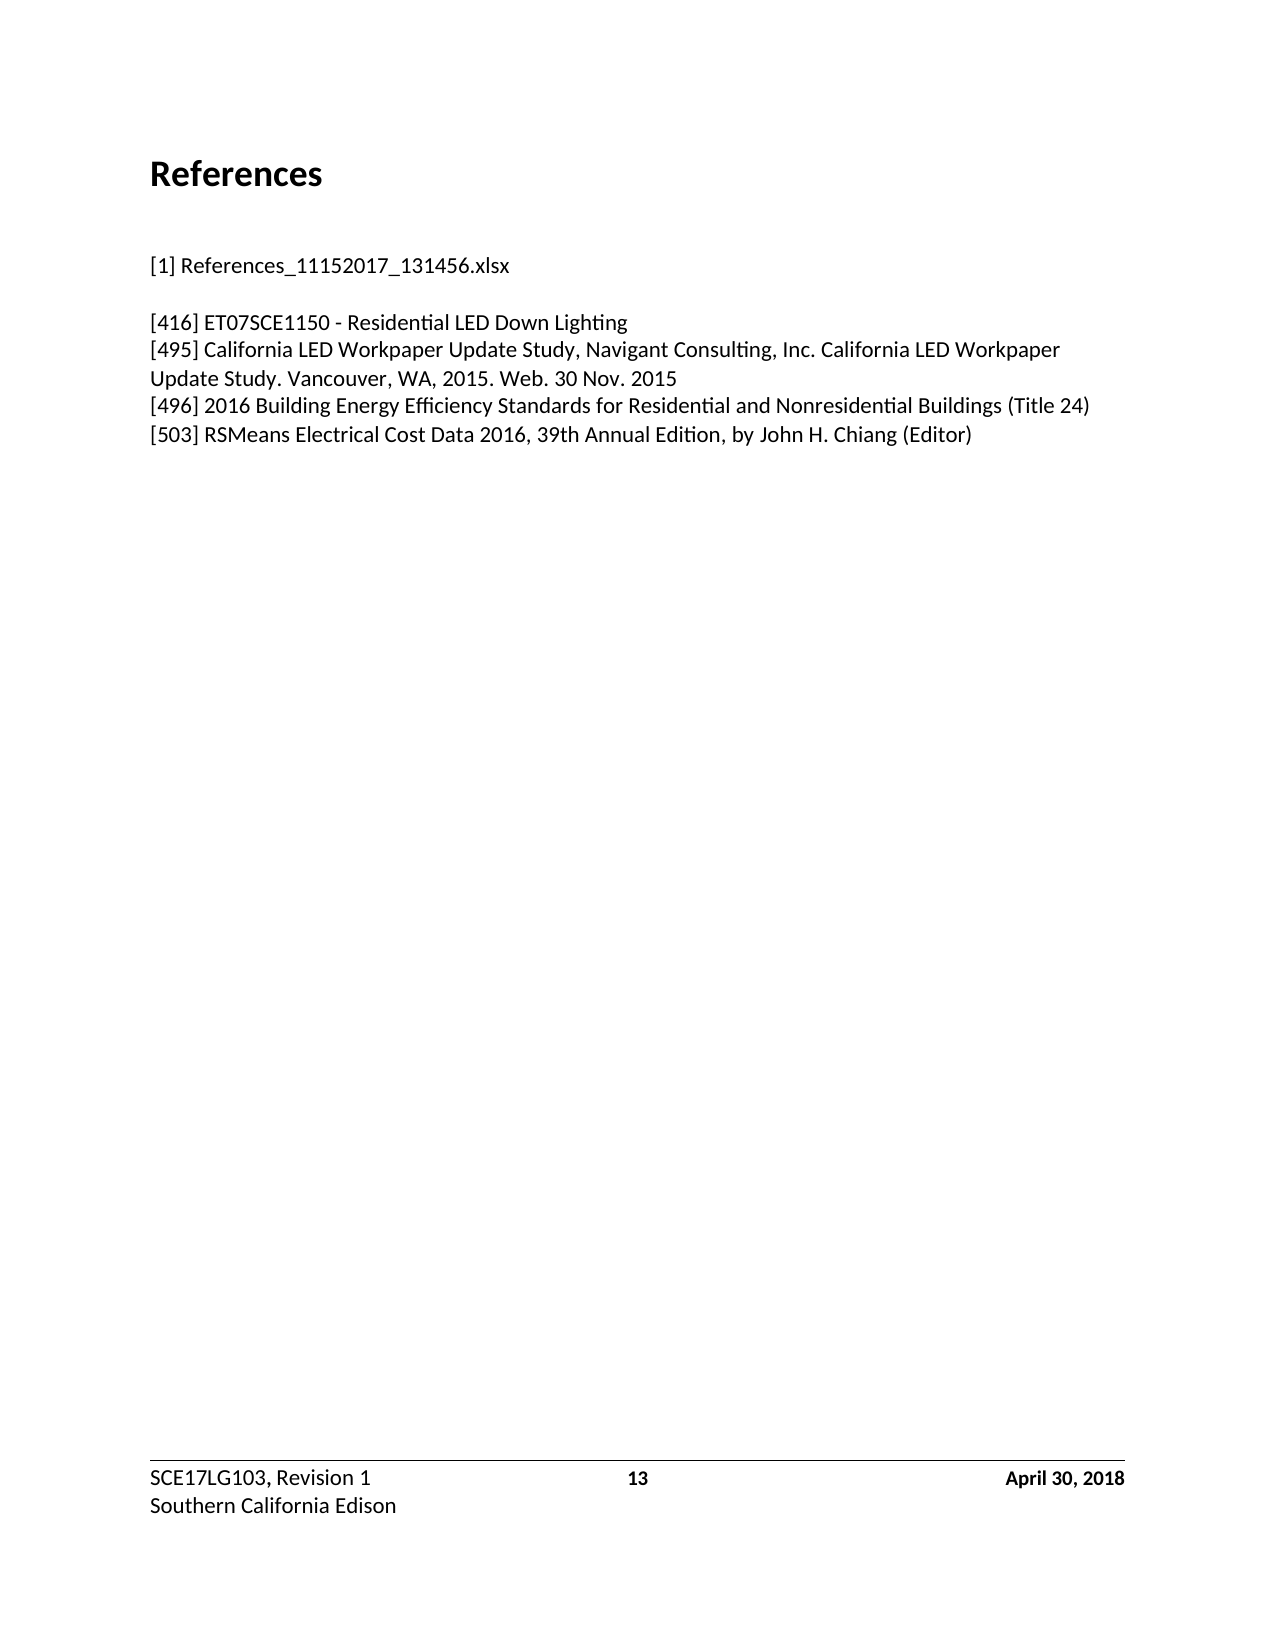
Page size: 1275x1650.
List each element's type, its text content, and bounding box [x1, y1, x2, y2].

text References [150, 150, 1125, 196]
text [503] RSMeans Electrical Cost Data 2016, 39th Annual Edition, by John H. Chiang (Editor) [150, 420, 1125, 448]
text [416] ET07SCE1150 - Residential LED Down Lighting [150, 308, 1125, 336]
text [495] California LED Workpaper Update Study, Navigant Consulting, Inc. California LED Workpaper Update Study. Vancouver, WA, 2015. Web. 30 Nov. 2015 [150, 336, 1125, 392]
text [1] References_11152017_131456.xlsx [150, 252, 1125, 279]
text [496] 2016 Building Energy Efficiency Standards for Residential and Nonresidential Buildings (Title 24) [150, 392, 1125, 420]
